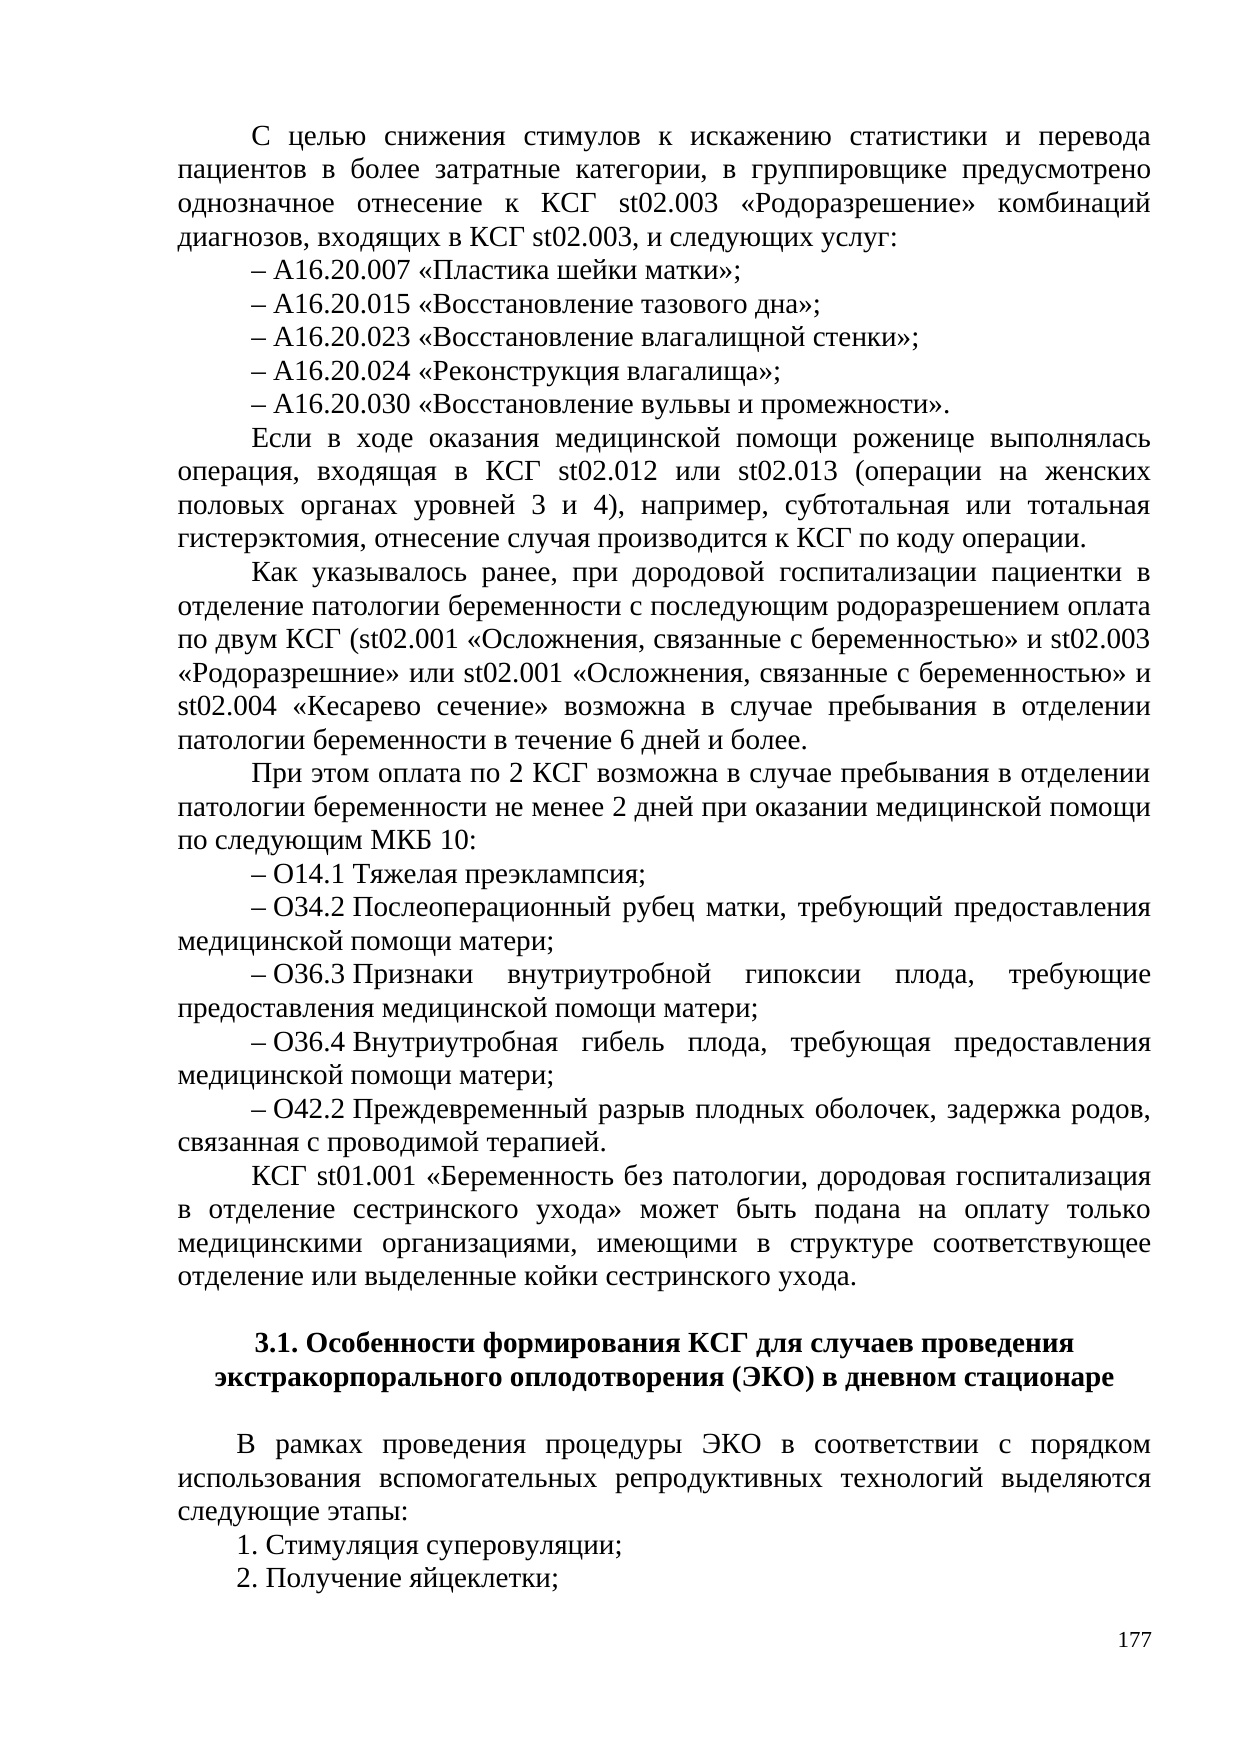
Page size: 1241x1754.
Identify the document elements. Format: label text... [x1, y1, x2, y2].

text С целью снижения стимулов к искажению статистики и перевода пациентов в более затратные категории, в группировщике предусмотрено однозначное отнесение к КСГ st02.003 «Родоразрешение» комбинаций диагнозов, входящих в КСГ st02.003, и следующих услуг: [177, 118, 1152, 252]
text – A16.20.007 «Пластика шейки матки»; [177, 252, 1152, 286]
text – O14.1 Тяжелая преэклампсия; [177, 856, 1152, 889]
text – O42.2 Преждевременный разрыв плодных оболочек, задержка родов, связанная с проводимой терапией. [177, 1091, 1152, 1158]
text – A16.20.023 «Восстановление влагалищной стенки»; [177, 319, 1152, 353]
text – O36.4 Внутриутробная гибель плода, требующая предоставления медицинской помощи матери; [177, 1024, 1152, 1091]
text В рамках проведения процедуры ЭКО в соответствии с порядком использования вспомогательных репродуктивных технологий выделяются следующие этапы: [177, 1426, 1152, 1527]
text Как указывалось ранее, при дородовой госпитализации пациентки в отделение патологии беременности с последующим родоразрешением оплата по двум КСГ (st02.001 «Осложнения, связанные с беременностью» и st02.003 «Родоразрешние» или st02.001 «Осложнения, связанные с беременностью» и st02.004 «Кесарево сечение» возможна в случае пребывания в отделении патологии беременности в течение 6 дней и более. [177, 554, 1152, 755]
text – A16.20.024 «Реконструкция влагалища»; [177, 353, 1152, 386]
text – O36.3 Признаки внутриутробной гипоксии плода, требующие предоставления медицинской помощи матери; [177, 957, 1152, 1024]
text – O34.2 Послеоперационный рубец матки, требующий предоставления медицинской помощи матери; [177, 889, 1152, 957]
text 1. Стимуляция суперовуляции; [177, 1527, 1152, 1560]
text 3.1. Особенности формирования КСГ для случаев проведения экстракорпорального оплодотворения (ЭКО) в дневном стационаре [177, 1326, 1152, 1393]
text – A16.20.030 «Восстановление вульвы и промежности». [177, 386, 1152, 420]
text – A16.20.015 «Восстановление тазового дна»; [177, 286, 1152, 319]
text КСГ st01.001 «Беременность без патологии, дородовая госпитализация в отделение сестринского ухода» может быть подана на оплату только медицинскими организациями, имеющими в структуре соответствующее отделение или выделенные койки сестринского ухода. [177, 1158, 1152, 1292]
text 2. Получение яйцеклетки; [177, 1560, 1152, 1594]
text При этом оплата по 2 КСГ возможна в случае пребывания в отделении патологии беременности не менее 2 дней при оказании медицинской помощи по следующим МКБ 10: [177, 755, 1152, 856]
text Если в ходе оказания медицинской помощи роженице выполнялась операция, входящая в КСГ st02.012 или st02.013 (операции на женских половых органах уровней 3 и 4), например, субтотальная или тотальная гистерэктомия, отнесение случая производится к КСГ по коду операции. [177, 420, 1152, 554]
